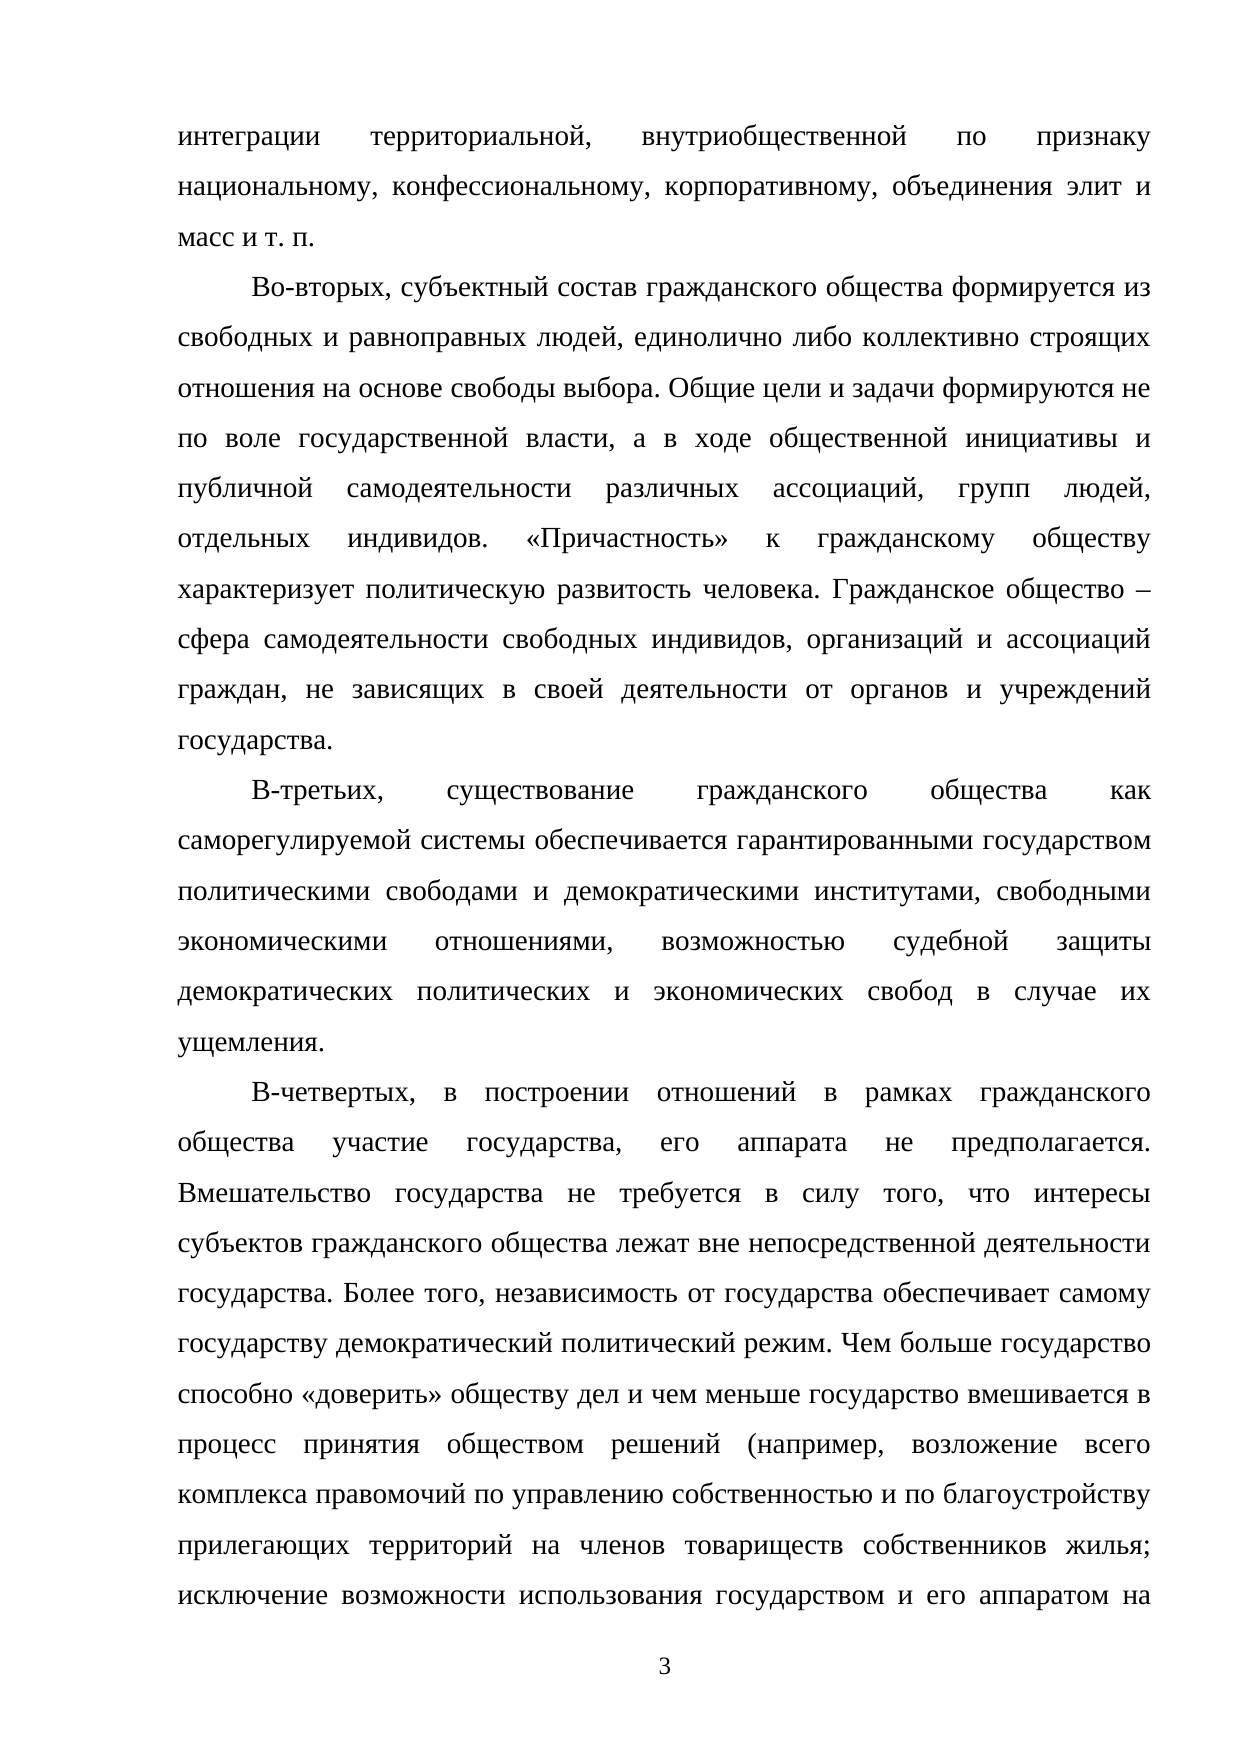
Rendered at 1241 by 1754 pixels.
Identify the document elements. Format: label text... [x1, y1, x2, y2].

text В-третьих, существование гражданского общества как саморегулируемой системы обеспечивается гарантированными государством политическими свободами и демократическими институтами, свободными экономическими отношениями, возможностью судебной защиты демократических политических и экономических свобод в случае их ущемления. [177, 772, 1152, 1057]
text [177, 118, 1152, 252]
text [177, 1074, 1152, 1611]
text Во-вторых, субъектный состав гражданского общества формируется из свободных и равноправных людей, единолично либо коллективно строящих отношения на основе свободы выбора. Общие цели и задачи формируются не по воле государственной власти, а в ходе общественной инициативы и публичной самодеятельности различных ассоциаций, групп людей, отдельных индивидов. «Причастность» к гражданскому обществу характеризует политическую развитость человека. Гражданское общество – сфера самодеятельности свободных индивидов, организаций и ассоциаций граждан, не зависящих в своей деятельности от органов и учреждений государства. [177, 269, 1152, 755]
